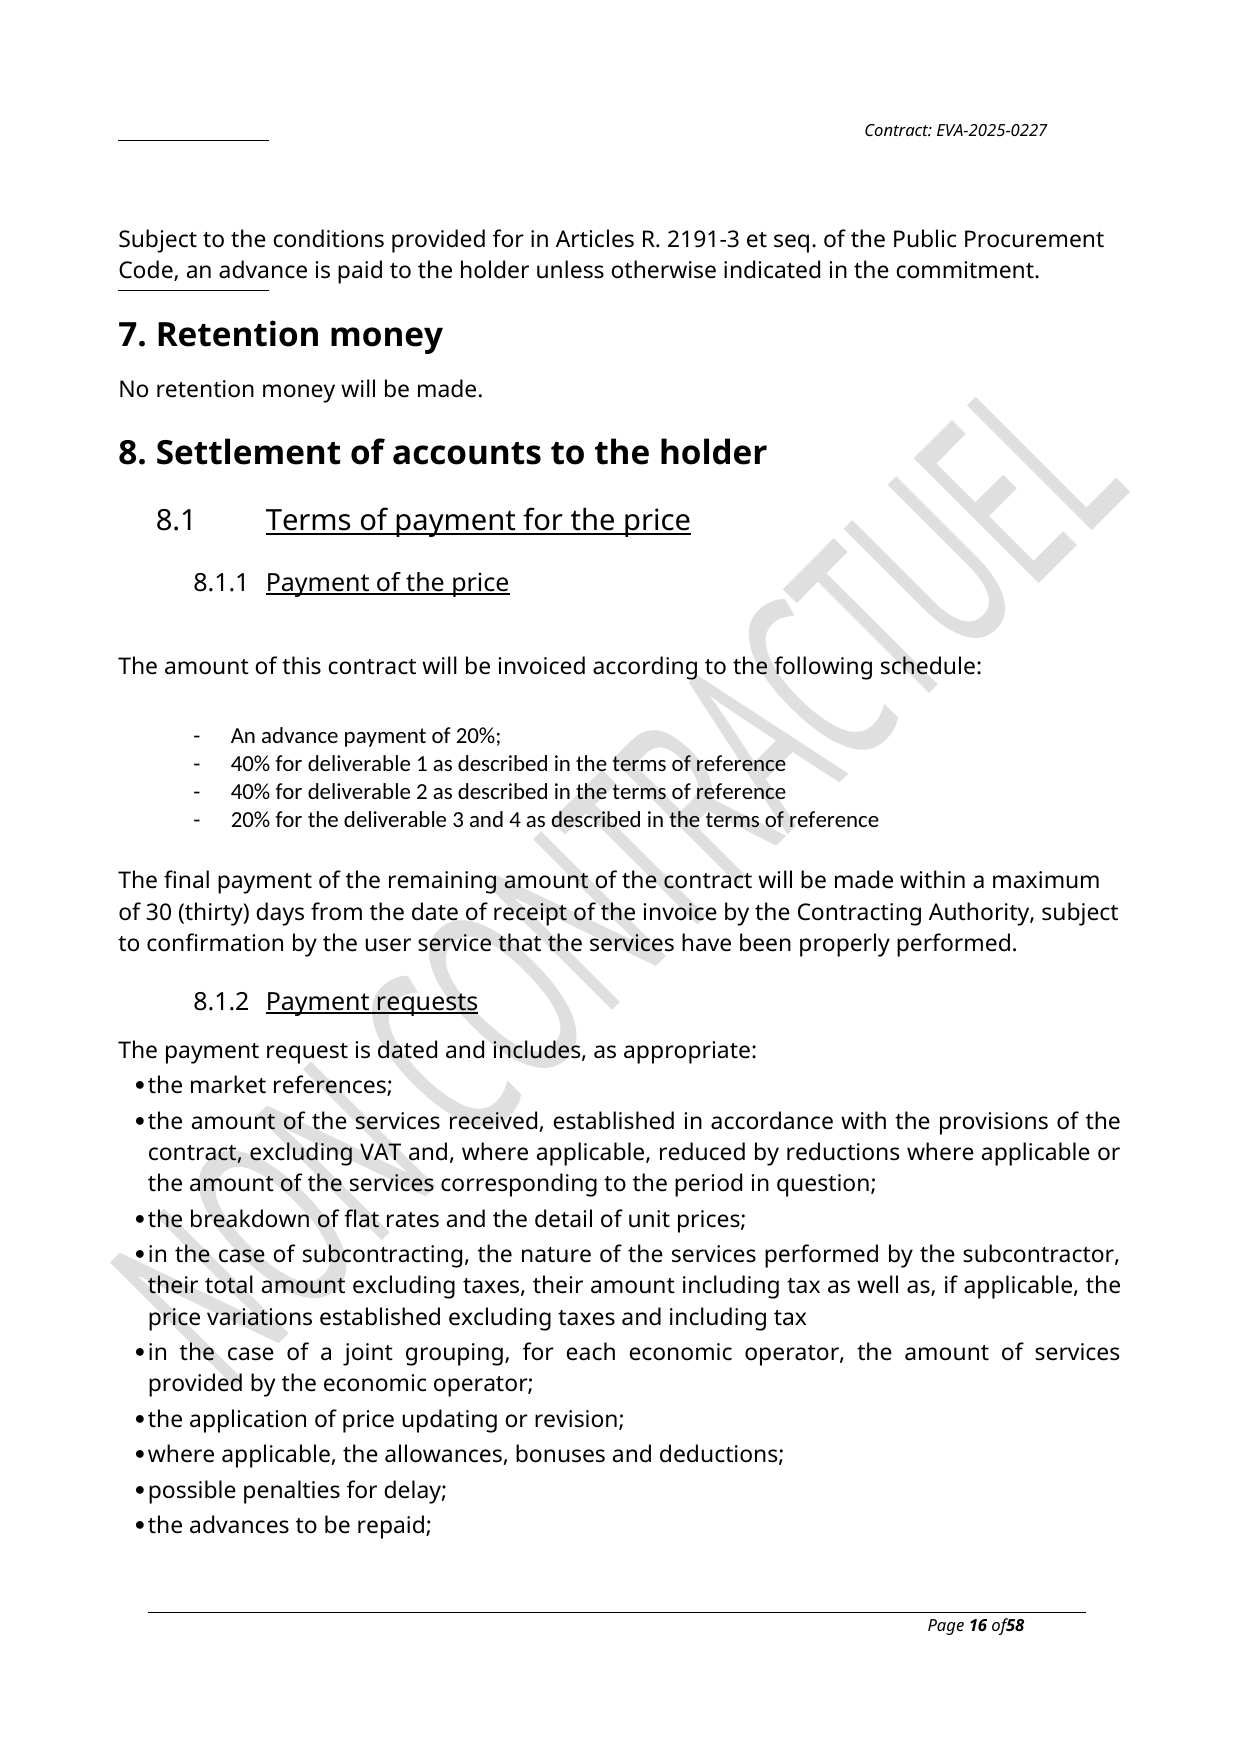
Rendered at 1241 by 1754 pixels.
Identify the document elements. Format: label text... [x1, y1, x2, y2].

list in the case of subcontracting, the nature of the services performed by the subcontractor, their total amount excluding taxes, their amount including tax as well as, if applicable, the price variations established excluding taxes and including tax [136, 1238, 1122, 1332]
text Subject to the conditions provided for in Articles R. 2191-3 et seq. of the Public Procurement Code, an advance is paid to the holder unless otherwise indicated in the commitment. [118, 223, 1122, 286]
list where applicable, the allowances, bonuses and deductions; [136, 1438, 1122, 1469]
list the amount of the services received, established in accordance with the provisions of the contract, excluding VAT and, where applicable, reduced by reductions where applicable or the amount of the services corresponding to the period in question; [136, 1105, 1122, 1198]
text Settlement of accounts to the holder [118, 429, 1122, 474]
text Payment requests [193, 983, 1122, 1017]
list the market references; [136, 1069, 1122, 1101]
text Terms of payment for the price [156, 499, 1122, 539]
text Payment of the price [193, 564, 1122, 598]
list the advances to be repaid; [136, 1509, 1122, 1540]
text Retention money [118, 311, 1122, 356]
list 40% for deliverable 1 as described in the terms of reference [193, 749, 1122, 777]
text No retention money will be made. [118, 373, 1122, 404]
text The amount of this contract will be invoiced according to the following schedule: [118, 650, 1122, 682]
list the application of price updating or revision; [136, 1403, 1122, 1434]
text The payment request is dated and includes, as appropriate: [118, 1034, 1122, 1065]
list 40% for deliverable 2 as described in the terms of reference [193, 777, 1122, 805]
list An advance payment of 20%; [193, 721, 1122, 749]
list the breakdown of flat rates and the detail of unit prices; [136, 1203, 1122, 1234]
list 20% for the deliverable 3 and 4 as described in the terms of reference [193, 805, 1122, 833]
list in the case of a joint grouping, for each economic operator, the amount of services provided by the economic operator; [136, 1336, 1122, 1398]
list possible penalties for delay; [136, 1473, 1122, 1505]
text The final payment of the remaining amount of the contract will be made within a maximum of 30 (thirty) days from the date of receipt of the invoice by the Contracting Authority, subject to confirmation by the user service that the services have been properly performed. [118, 864, 1122, 958]
